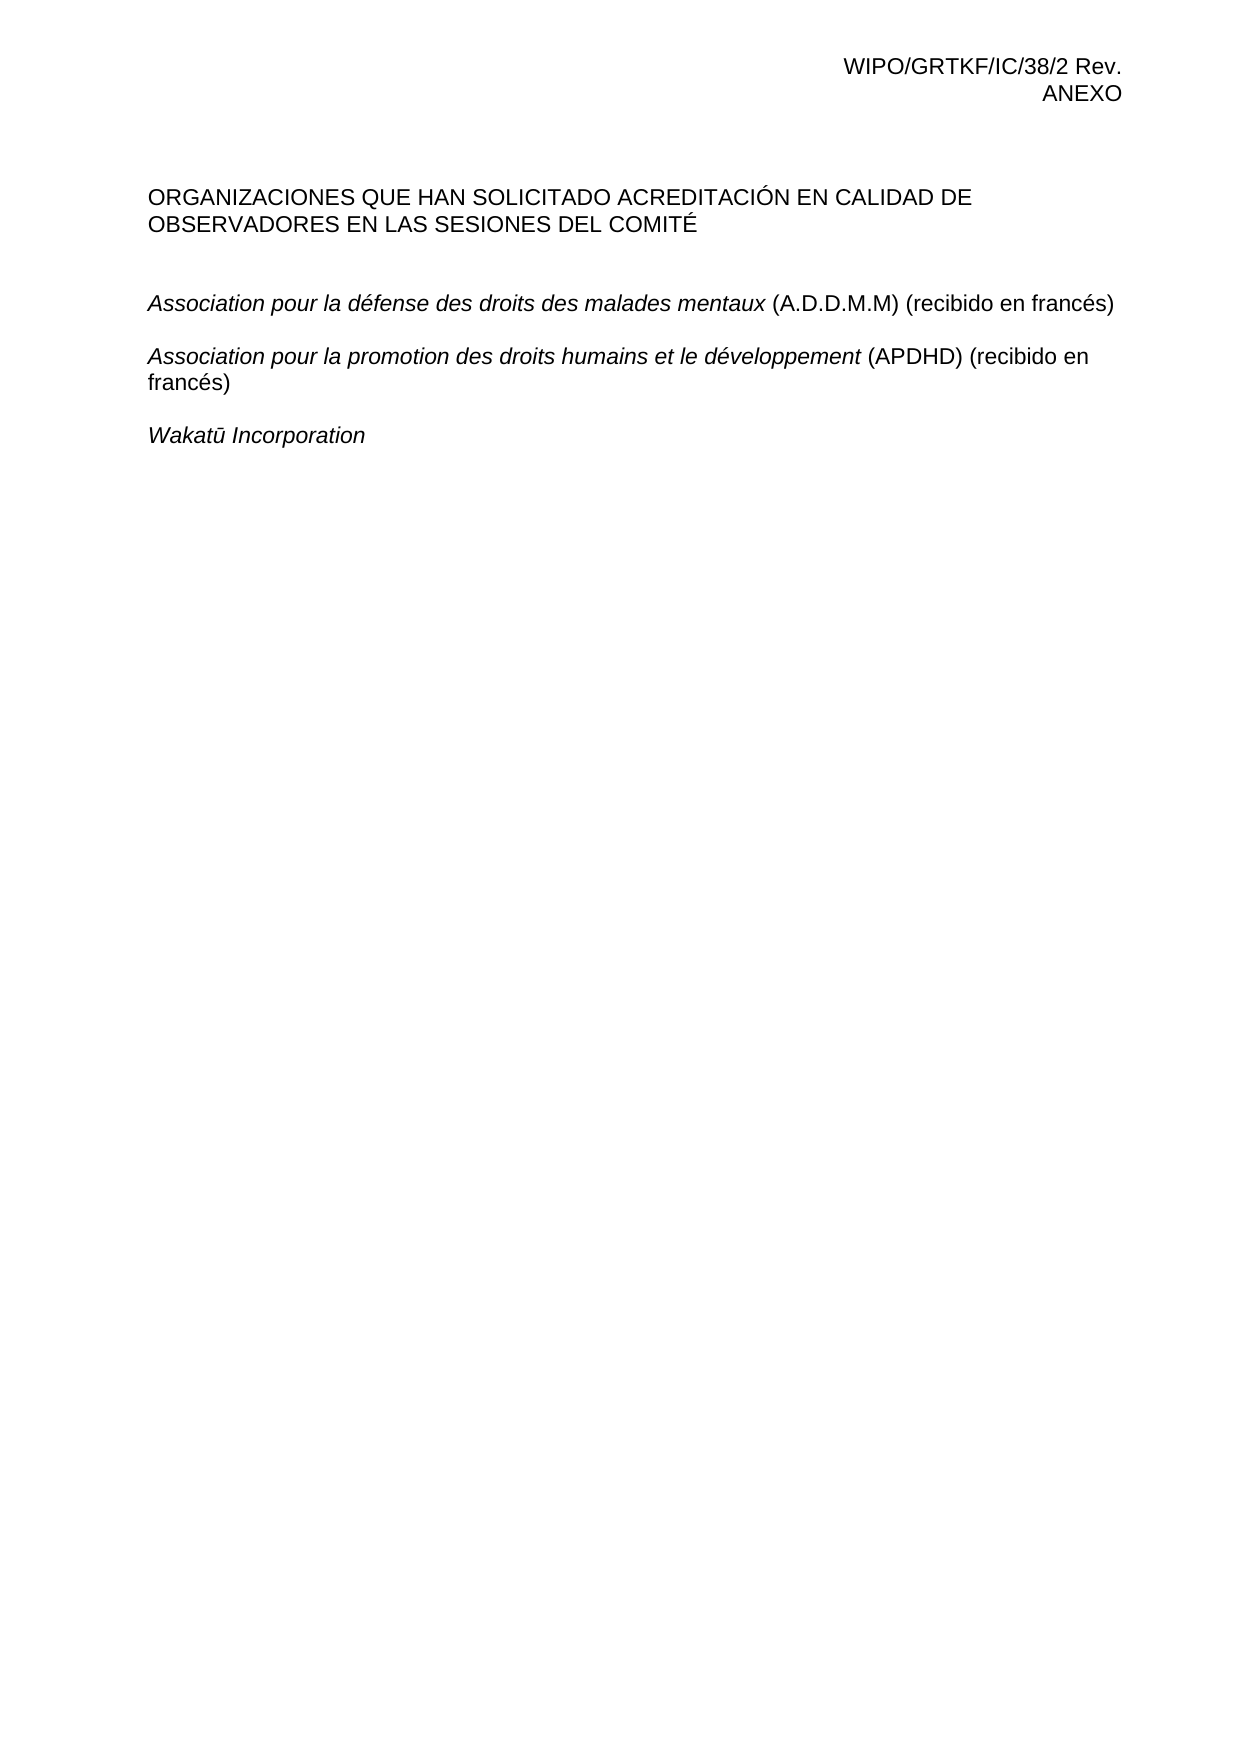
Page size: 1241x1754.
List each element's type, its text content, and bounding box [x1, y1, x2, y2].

text Wakatū Incorporation [148, 422, 1122, 448]
text Association pour la défense des droits des malades mentaux (A.D.D.M.M) (recibido en francés) [148, 290, 1122, 316]
text ORGANIZACIONES QUE HAN SOLICITADO ACREDITACIÓN EN CALIDAD DE OBSERVADORES EN LAS SESIONES DEL COMITÉ [148, 185, 1042, 237]
text Association pour la promotion des droits humains et le développement (APDHD) (recibido en francés) [148, 343, 1122, 396]
